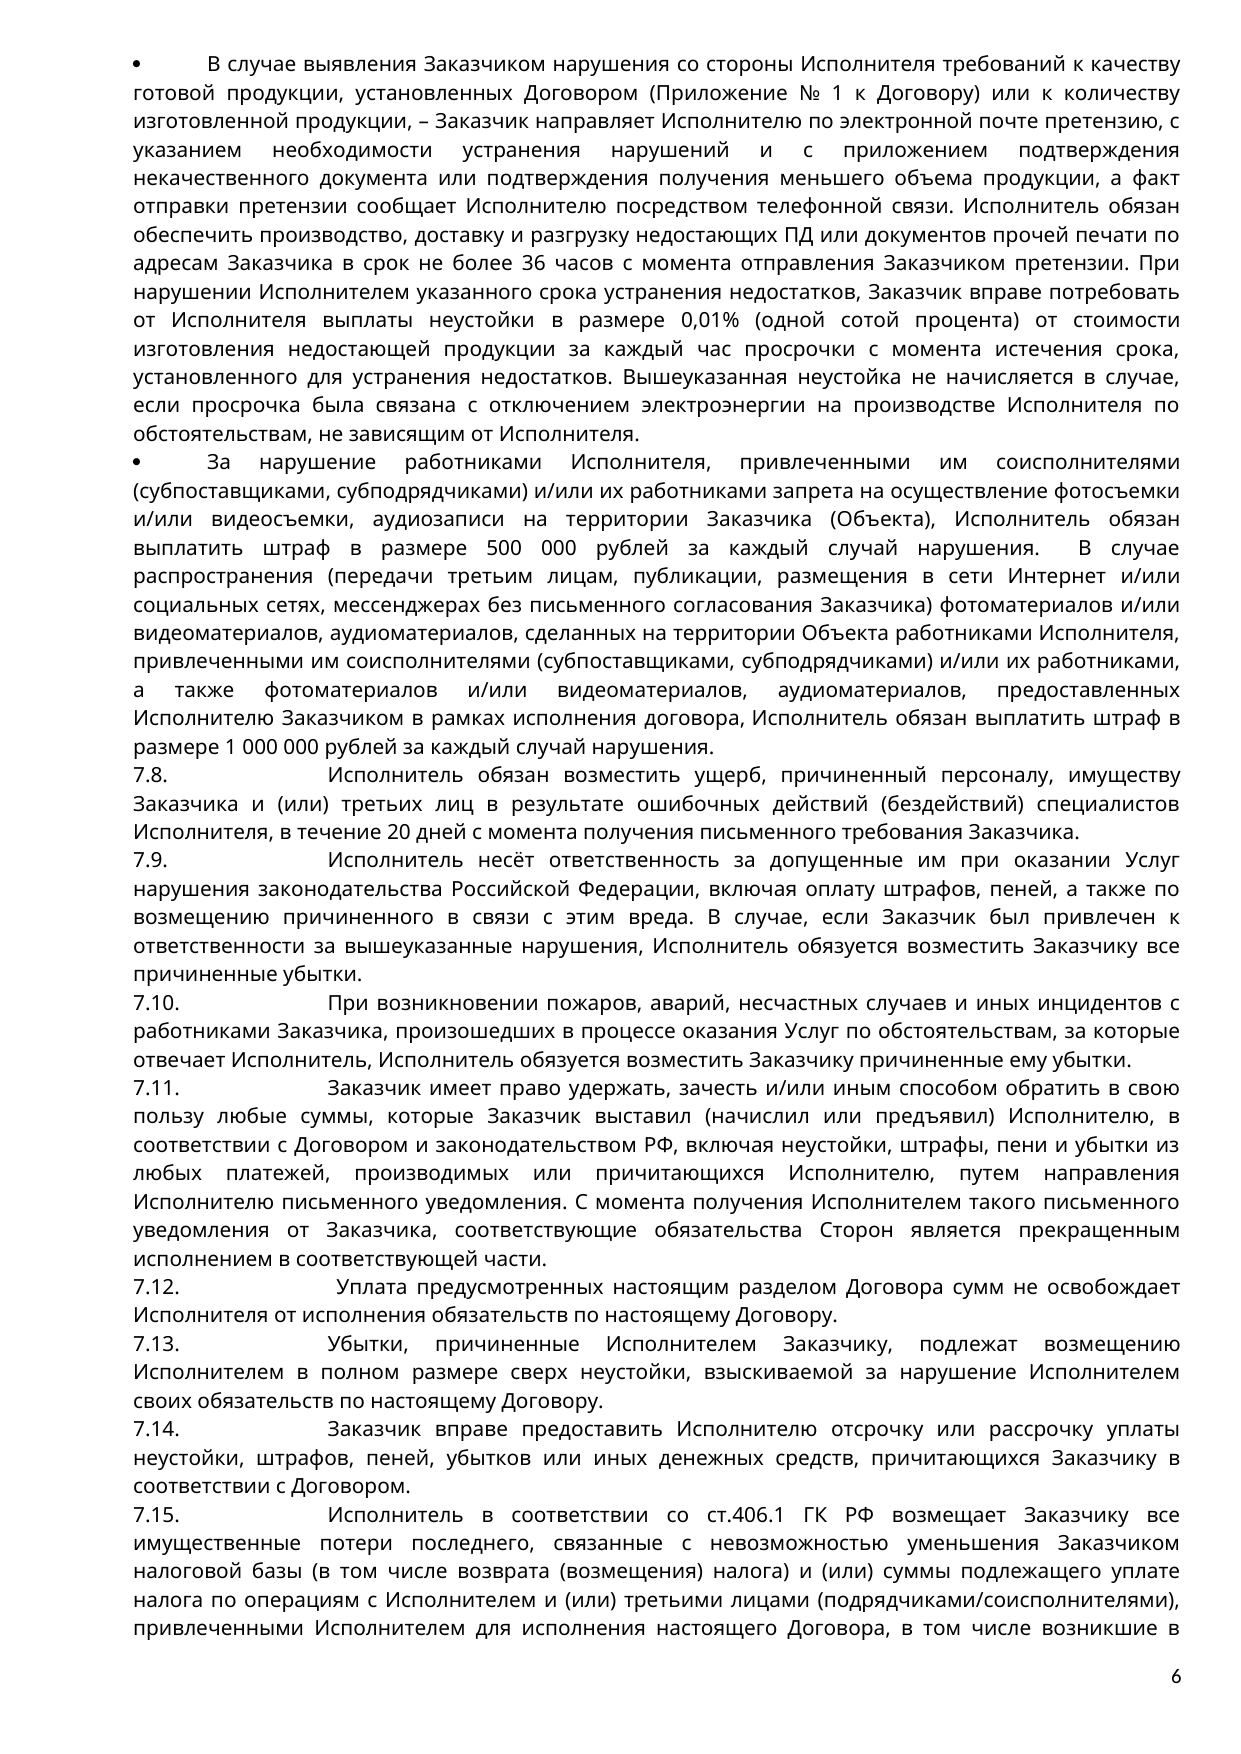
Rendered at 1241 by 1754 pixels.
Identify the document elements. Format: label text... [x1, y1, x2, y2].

list Заказчик имеет право удержать, зачесть и/или иным способом обратить в свою пользу любые суммы, которые Заказчик выставил (начислил или предъявил) Исполнителю, в соответствии с Договором и законодательством РФ, включая неустойки, штрафы, пени и убытки из любых платежей, производимых или причитающихся Исполнителю, путем направления Исполнителю письменного уведомления. С момента получения Исполнителем такого письменного уведомления от Заказчика, соответствующие обязательства Сторон является прекращенным исполнением в соответствующей части. [133, 1073, 1181, 1272]
list Исполнитель обязан возместить ущерб, причиненный персоналу, имуществу Заказчика и (или) третьих лиц в результате ошибочных действий (бездействий) специалистов Исполнителя, в течение 20 дней с момента получения письменного требования Заказчика. [133, 760, 1181, 846]
list Убытки, причиненные Исполнителем Заказчику, подлежат возмещению Исполнителем в полном размере сверх неустойки, взыскиваемой за нарушение Исполнителем своих обязательств по настоящему Договору. [133, 1329, 1181, 1414]
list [133, 1500, 1181, 1642]
list Исполнитель несёт ответственность за допущенные им при оказании Услуг нарушения законодательства Российской Федерации, включая оплату штрафов, пеней, а также по возмещению причиненного в связи с этим вреда. В случае, если Заказчик был привлечен к ответственности за вышеуказанные нарушения, Исполнитель обязуется возместить Заказчику все причиненные убытки. [133, 846, 1181, 988]
list За нарушение работниками Исполнителя, привлеченными им соисполнителями (субпоставщиками, субподрядчиками) и/или их работниками запрета на осуществление фотосъемки и/или видеосъемки, аудиозаписи на территории Заказчика (Объекта), Исполнитель обязан выплатить штраф в размере 500 000 рублей за каждый случай нарушения. В случае распространения (передачи третьим лицам, публикации, размещения в сети Интернет и/или социальных сетях, мессенджерах без письменного согласования Заказчика) фотоматериалов и/или видеоматериалов, аудиоматериалов, сделанных на территории Объекта работниками Исполнителя, привлеченными им соисполнителями (субпоставщиками, субподрядчиками) и/или их работниками, а также фотоматериалов и/или видеоматериалов, аудиоматериалов, предоставленных Исполнителю Заказчиком в рамках исполнения договора, Исполнитель обязан выплатить штраф в размере 1 000 000 рублей за каждый случай нарушения. [133, 447, 1181, 760]
list При возникновении пожаров, аварий, несчастных случаев и иных инцидентов с работниками Заказчика, произошедших в процессе оказания Услуг по обстоятельствам, за которые отвечает Исполнитель, Исполнитель обязуется возместить Заказчику причиненные ему убытки. [133, 988, 1181, 1073]
list Заказчик вправе предоставить Исполнителю отсрочку или рассрочку уплаты неустойки, штрафов, пеней, убытков или иных денежных средств, причитающихся Заказчику в соответствии с Договором. [133, 1414, 1181, 1500]
list Уплата предусмотренных настоящим разделом Договора сумм не освобождает Исполнителя от исполнения обязательств по настоящему Договору. [133, 1272, 1181, 1329]
list В случае выявления Заказчиком нарушения со стороны Исполнителя требований к качеству готовой продукции, установленных Договором (Приложение № 1 к Договору) или к количеству изготовленной продукции, – Заказчик направляет Исполнителю по электронной почте претензию, с указанием необходимости устранения нарушений и с приложением подтверждения некачественного документа или подтверждения получения меньшего объема продукции, а факт отправки претензии сообщает Исполнителю посредством телефонной связи. Исполнитель обязан обеспечить производство, доставку и разгрузку недостающих ПД или документов прочей печати по адресам Заказчика в срок не более 36 часов с момента отправления Заказчиком претензии. При нарушении Исполнителем указанного срока устранения недостатков, Заказчик вправе потребовать от Исполнителя выплаты неустойки в размере 0,01% (одной сотой процента) от стоимости изготовления недостающей продукции за каждый час просрочки с момента истечения срока, установленного для устранения недостатков. Вышеуказанная неустойка не начисляется в случае, если просрочка была связана с отключением электроэнергии на производстве Исполнителя по обстоятельствам, не зависящим от Исполнителя. [133, 49, 1181, 447]
